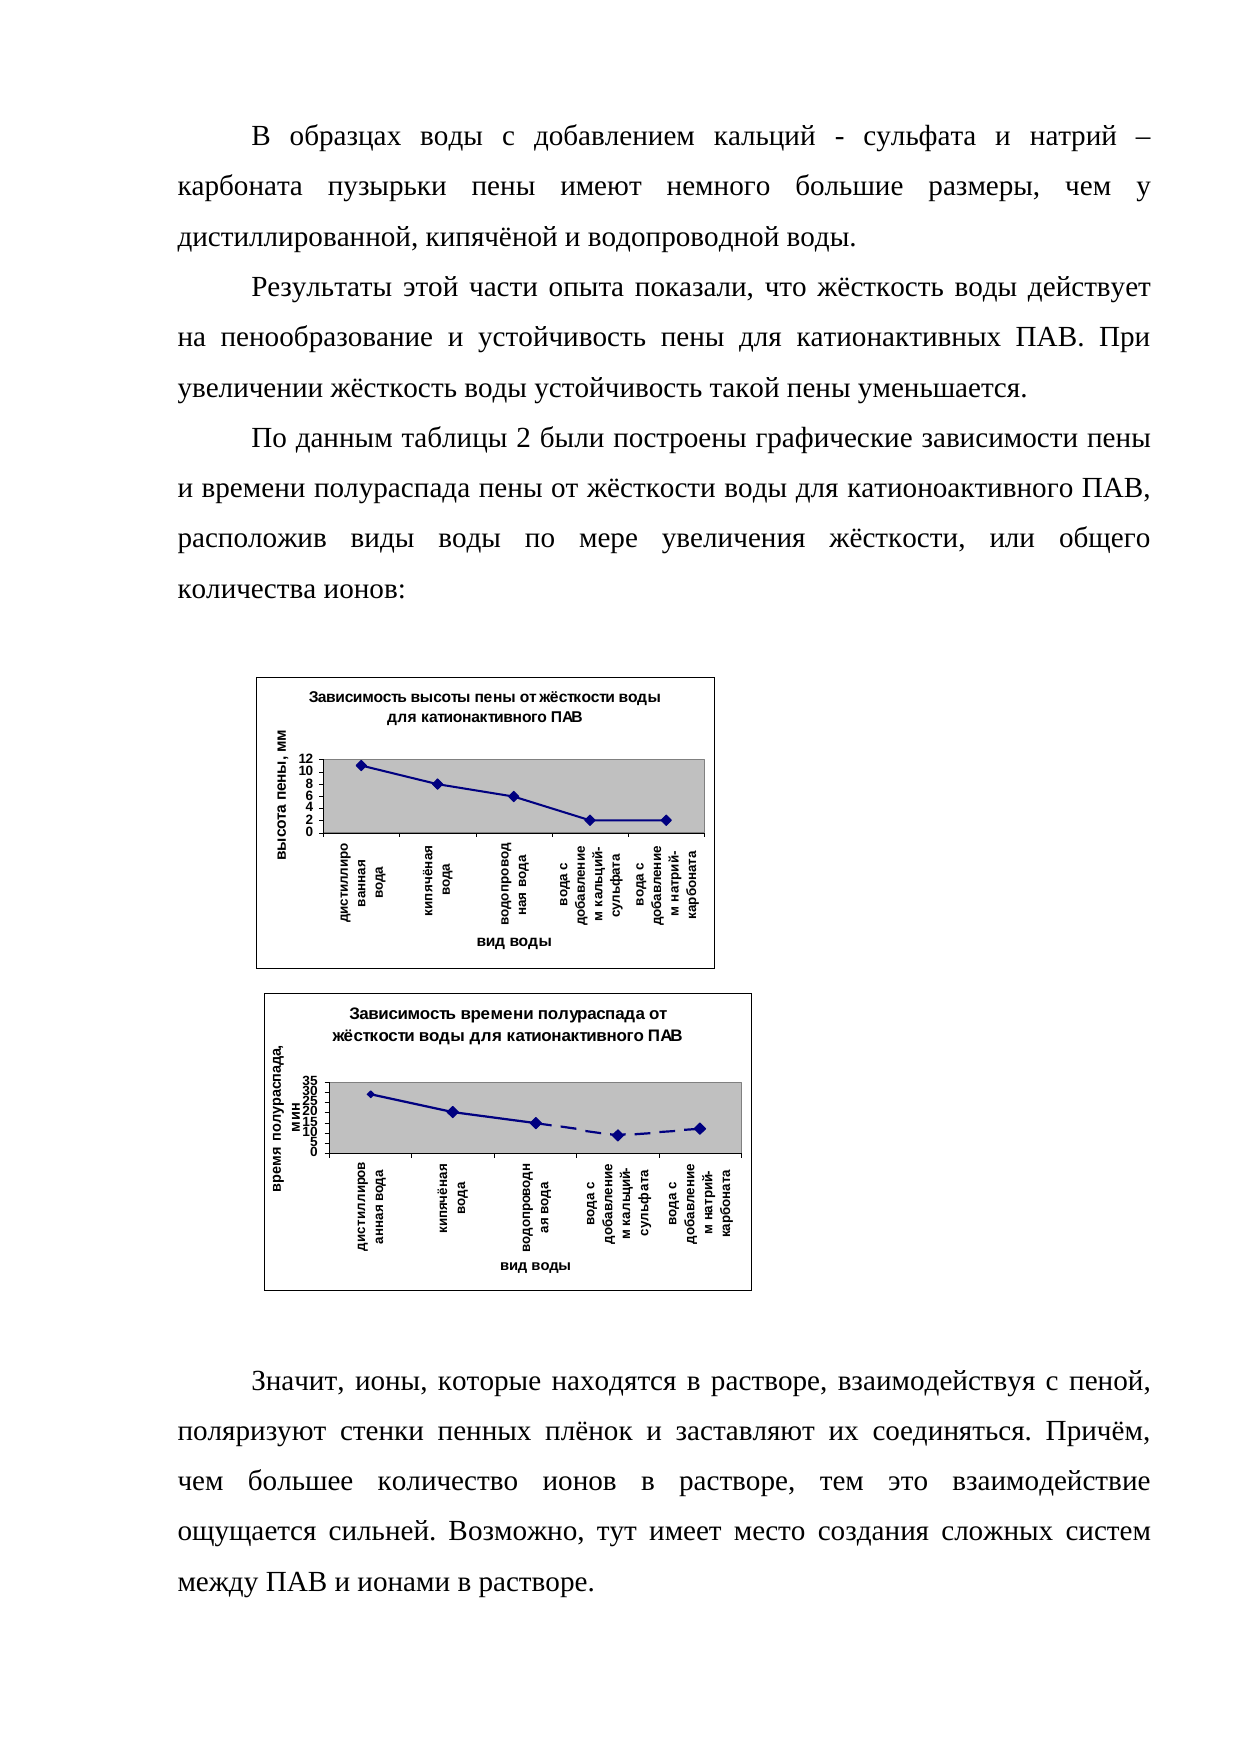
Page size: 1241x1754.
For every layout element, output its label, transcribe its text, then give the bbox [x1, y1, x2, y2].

text Значит, ионы, которые находятся в растворе, взаимодействуя с пеной, поляризуют стенки пенных плёнок и заставляют их соединяться. Причём, чем большее количество ионов в растворе, тем это взаимодействие ощущается сильней. Возможно, тут имеет место создания сложных систем между ПАВ и ионами в растворе. [177, 1363, 1152, 1597]
text Результаты этой части опыта показали, что жёсткость воды действует на пенообразование и устойчивость пены для катионактивных ПАВ. При увеличении жёсткость воды устойчивость такой пены уменьшается. [177, 269, 1152, 403]
text По данным таблицы 2 были построены графические зависимости пены и времени полураспада пены от жёсткости воды для катионоактивного ПАВ, расположив виды воды по мере увеличения жёсткости, или общего количества ионов: [177, 420, 1152, 604]
text В образцах воды с добавлением кальций - сульфата и натрий – карбоната пузырьки пены имеют немного большие размеры, чем у дистиллированной, кипячёной и водопроводной воды. [177, 118, 1152, 252]
